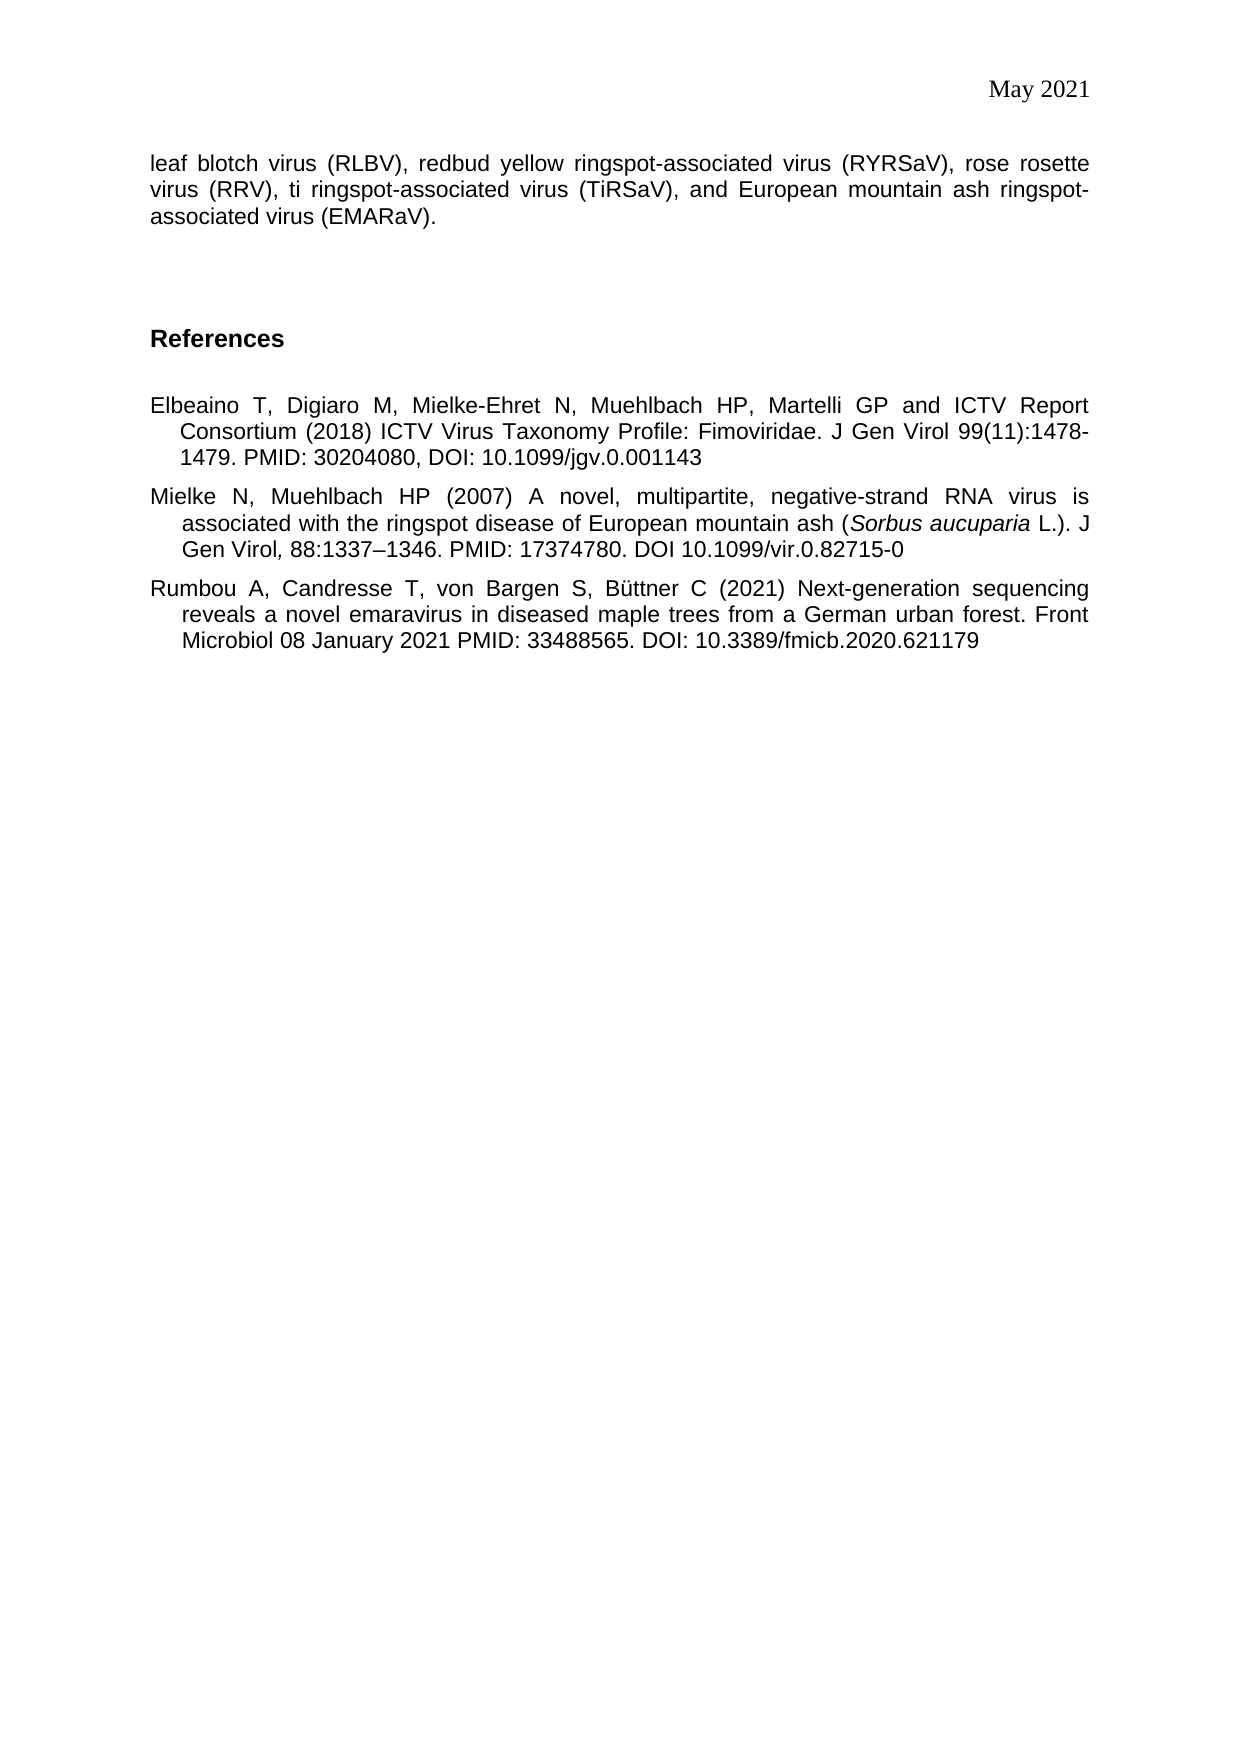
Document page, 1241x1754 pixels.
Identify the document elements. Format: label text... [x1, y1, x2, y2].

text Rumbou A, Candresse T, von Bargen S, Büttner C (2021) Next-generation sequencing reveals a novel emaravirus in diseased maple trees from a German urban forest. Front Microbiol 08 January 2021 PMID: 33488565. DOI: 10.3389/fmicb.2020.621179 [150, 575, 1090, 654]
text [150, 150, 1090, 229]
text Mielke N, Muehlbach HP (2007) A novel, multipartite, negative-strand RNA virus is associated with the ringspot disease of European mountain ash (Sorbus aucuparia L.). J Gen Virol, 88:1337–1346. PMID: 17374780. DOI 10.1099/vir.0.82715-0 [150, 483, 1090, 562]
text References [150, 324, 1090, 353]
text Elbeaino T, Digiaro M, Mielke-Ehret N, Muehlbach HP, Martelli GP and ICTV Report Consortium (2018) ICTV Virus Taxonomy Profile: Fimoviridae. J Gen Virol 99(11):1478-1479. PMID: 30204080, DOI: 10.1099/jgv.0.001143 [150, 392, 1090, 471]
